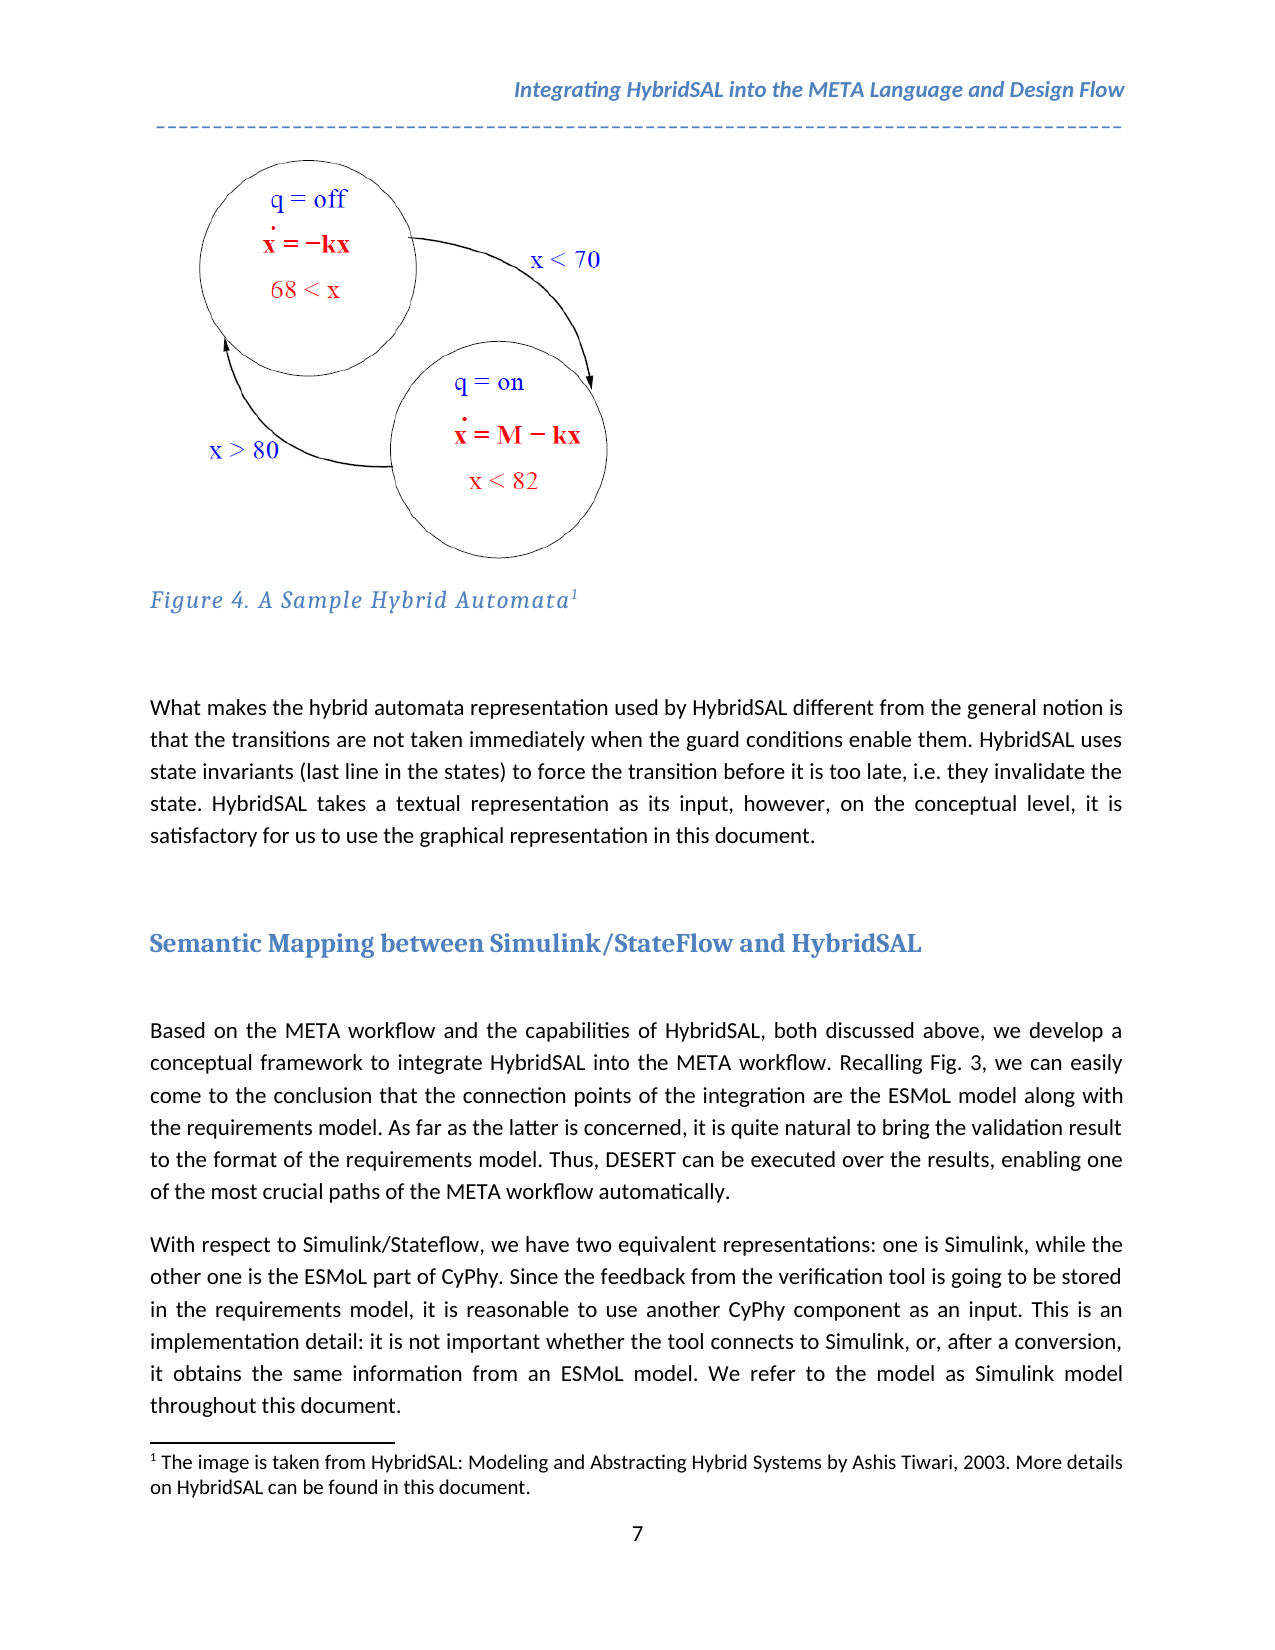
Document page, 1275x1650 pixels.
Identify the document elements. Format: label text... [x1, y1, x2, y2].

text With respect to Simulink/Stateflow, we have two equivalent representations: one is Simulink, while the other one is the ESMoL part of CyPhy. Since the feedback from the verification tool is going to be stored in the requirements model, it is reasonable to use another CyPhy component as an input. This is an implementation detail: it is not important whether the tool connects to Simulink, or, after a conversion, it obtains the same information from an ESMoL model. We refer to the model as Simulink model throughout this document. [150, 1230, 1125, 1419]
text What makes the hybrid automata representation used by HybridSAL different from the general notion is that the transitions are not taken immediately when the guard conditions enable them. HybridSAL uses state invariants (last line in the states) to force the transition before it is too late, i.e. they invalidate the state. HybridSAL takes a textual representation as its input, however, on the conceptual level, it is satisfactory for us to use the graphical representation in this document. [150, 693, 1125, 849]
text Based on the META workflow and the capabilities of HybridSAL, both discussed above, we develop a conceptual framework to integrate HybridSAL into the META workflow. Recalling Fig. 3, we can easily come to the conclusion that the connection points of the integration are the ESMoL model along with the requirements model. As far as the latter is concerned, it is quite natural to bring the validation result to the format of the requirements model. Thus, DESERT can be executed over the results, enabling one of the most crucial paths of the META workflow automatically. [150, 1016, 1125, 1205]
subtitle Semantic Mapping between Simulink/StateFlow and HybridSAL [150, 928, 1125, 959]
subtitle Figure 4. A Sample Hybrid Automata [150, 586, 1125, 615]
